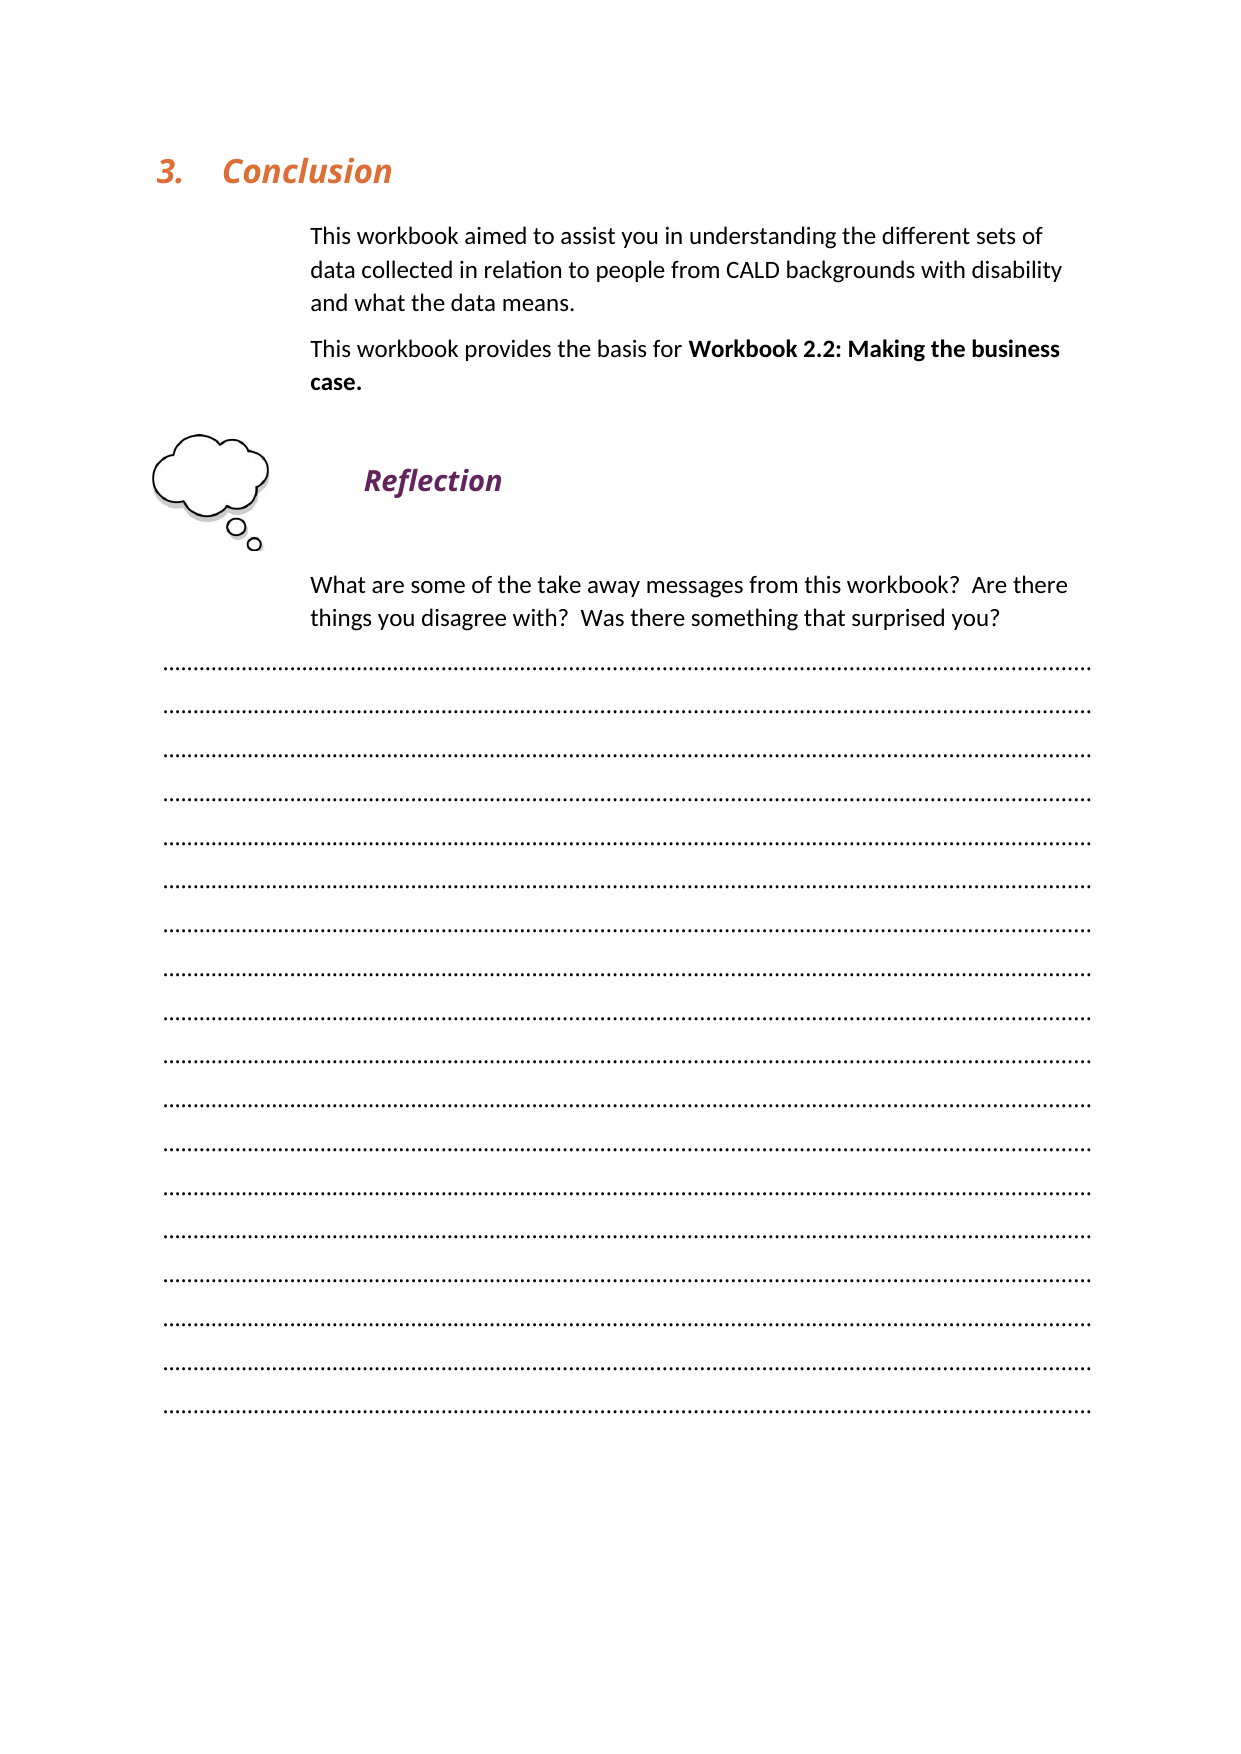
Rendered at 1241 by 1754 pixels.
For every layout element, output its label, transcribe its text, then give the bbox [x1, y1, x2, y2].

text What are some of the take away messages from this workbook? Are there things you disagree with? Was there something that surprised you? [310, 566, 1087, 633]
text This workbook provides the basis for Workbook 2.2: Making the business case. [310, 331, 1087, 397]
table_header Reflection [352, 410, 1079, 554]
subtitle Conclusion [157, 148, 1087, 193]
picture [150, 434, 271, 551]
text This workbook aimed to assist you in understanding the different sets of data collected in relation to people from CALD backgrounds with disability and what the data means. [310, 218, 1087, 318]
table_header [136, 410, 352, 554]
